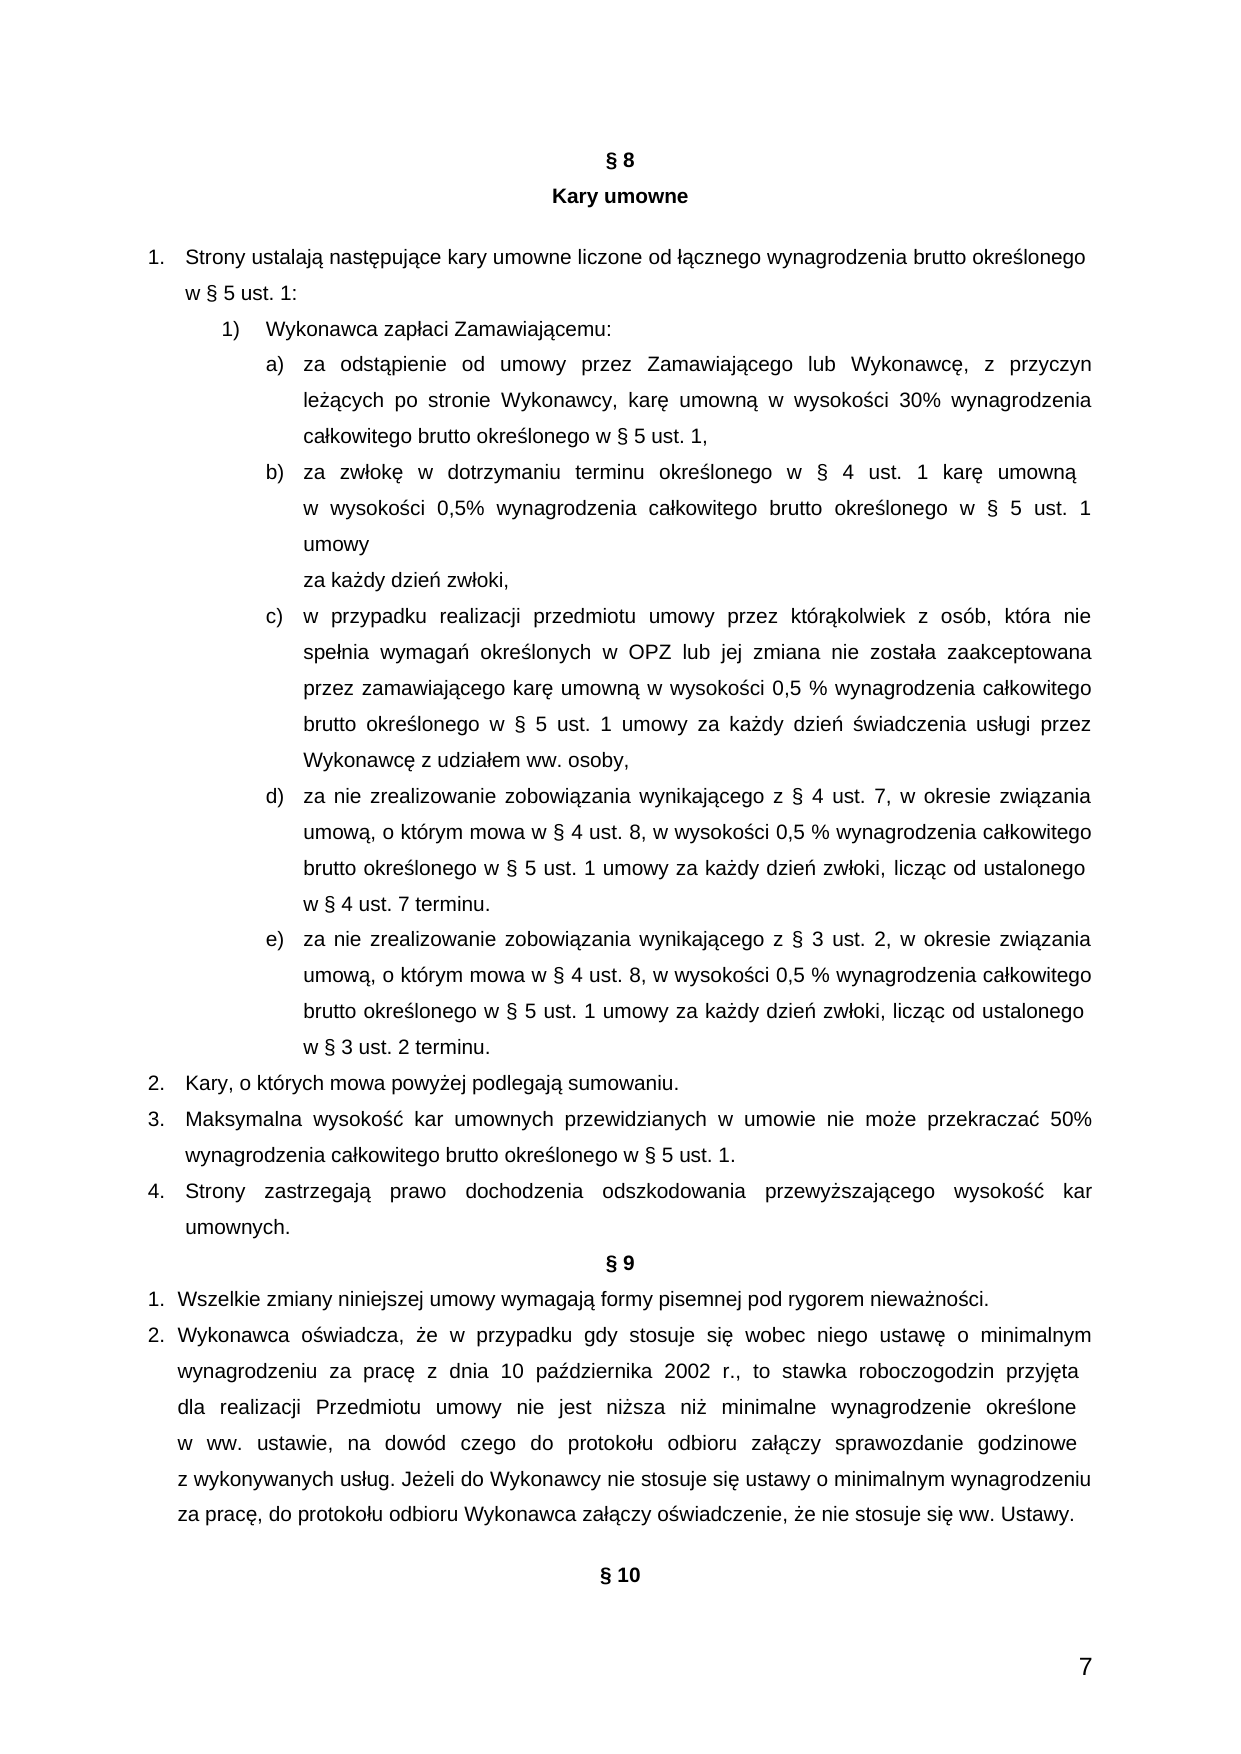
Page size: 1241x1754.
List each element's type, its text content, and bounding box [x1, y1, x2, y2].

list w przypadku realizacji przedmiotu umowy przez którąkolwiek z osób, która nie spełnia wymagań określonych w OPZ lub jej zmiana nie została zaakceptowana przez zamawiającego karę umowną w wysokości 0,5 % wynagrodzenia całkowitego brutto określonego w § 5 ust. 1 umowy za każdy dzień świadczenia usługi przez Wykonawcę z udziałem ww. osoby, [266, 604, 1093, 772]
list za nie zrealizowanie zobowiązania wynikającego z § 4 ust. 7, w okresie związania umową, o którym mowa w § 4 ust. 8, w wysokości 0,5 % wynagrodzenia całkowitego brutto określonego w § 5 ust. 1 umowy za każdy dzień zwłoki, licząc od ustalonego w § 4 ust. 7 terminu. [266, 783, 1093, 915]
text § 8 [148, 148, 1093, 172]
text 1. Wszelkie zmiany niniejszej umowy wymagają formy pisemnej pod rygorem nieważności. [148, 1287, 1093, 1311]
list za zwłokę w dotrzymaniu terminu określonego w § 4 ust. 1 karę umowną w wysokości 0,5% wynagrodzenia całkowitego brutto określonego w § 5 ust. 1 umowy za każdy dzień zwłoki, [266, 460, 1093, 592]
text § 9 [148, 1251, 1093, 1275]
list za odstąpienie od umowy przez Zamawiającego lub Wykonawcę, z przyczyn leżących po stronie Wykonawcy, karę umowną w wysokości 30% wynagrodzenia całkowitego brutto określonego w § 5 ust. 1, [266, 352, 1093, 448]
text 2. Wykonawca oświadcza, że w przypadku gdy stosuje się wobec niego ustawę o minimalnym wynagrodzeniu za pracę z dnia 10 października 2002 r., to stawka roboczogodzin przyjęta dla realizacji Przedmiotu umowy nie jest niższa niż minimalne wynagrodzenie określone w ww. ustawie, na dowód czego do protokołu odbioru załączy sprawozdanie godzinowe z wykonywanych usług. Jeżeli do Wykonawcy nie stosuje się ustawy o minimalnym wynagrodzeniu za pracę, do protokołu odbioru Wykonawca załączy oświadczenie, że nie stosuje się ww. Ustawy. [148, 1323, 1093, 1526]
list Kary, o których mowa powyżej podlegają sumowaniu. [148, 1071, 1093, 1095]
text 1) Wykonawca zapłaci Zamawiającemu: [221, 316, 1093, 340]
list Maksymalna wysokość kar umownych przewidzianych w umowie nie może przekraczać 50% wynagrodzenia całkowitego brutto określonego w § 5 ust. 1. [148, 1107, 1093, 1167]
text Kary umowne [148, 183, 1093, 207]
text § 10 [148, 1563, 1093, 1587]
list Strony zastrzegają prawo dochodzenia odszkodowania przewyższającego wysokość kar umownych. [148, 1179, 1093, 1239]
list Strony ustalają następujące kary umowne liczone od łącznego wynagrodzenia brutto określonego w § 5 ust. 1: [148, 244, 1093, 304]
list za nie zrealizowanie zobowiązania wynikającego z § 3 ust. 2, w okresie związania umową, o którym mowa w § 4 ust. 8, w wysokości 0,5 % wynagrodzenia całkowitego brutto określonego w § 5 ust. 1 umowy za każdy dzień zwłoki, licząc od ustalonego w § 3 ust. 2 terminu. [266, 927, 1093, 1059]
